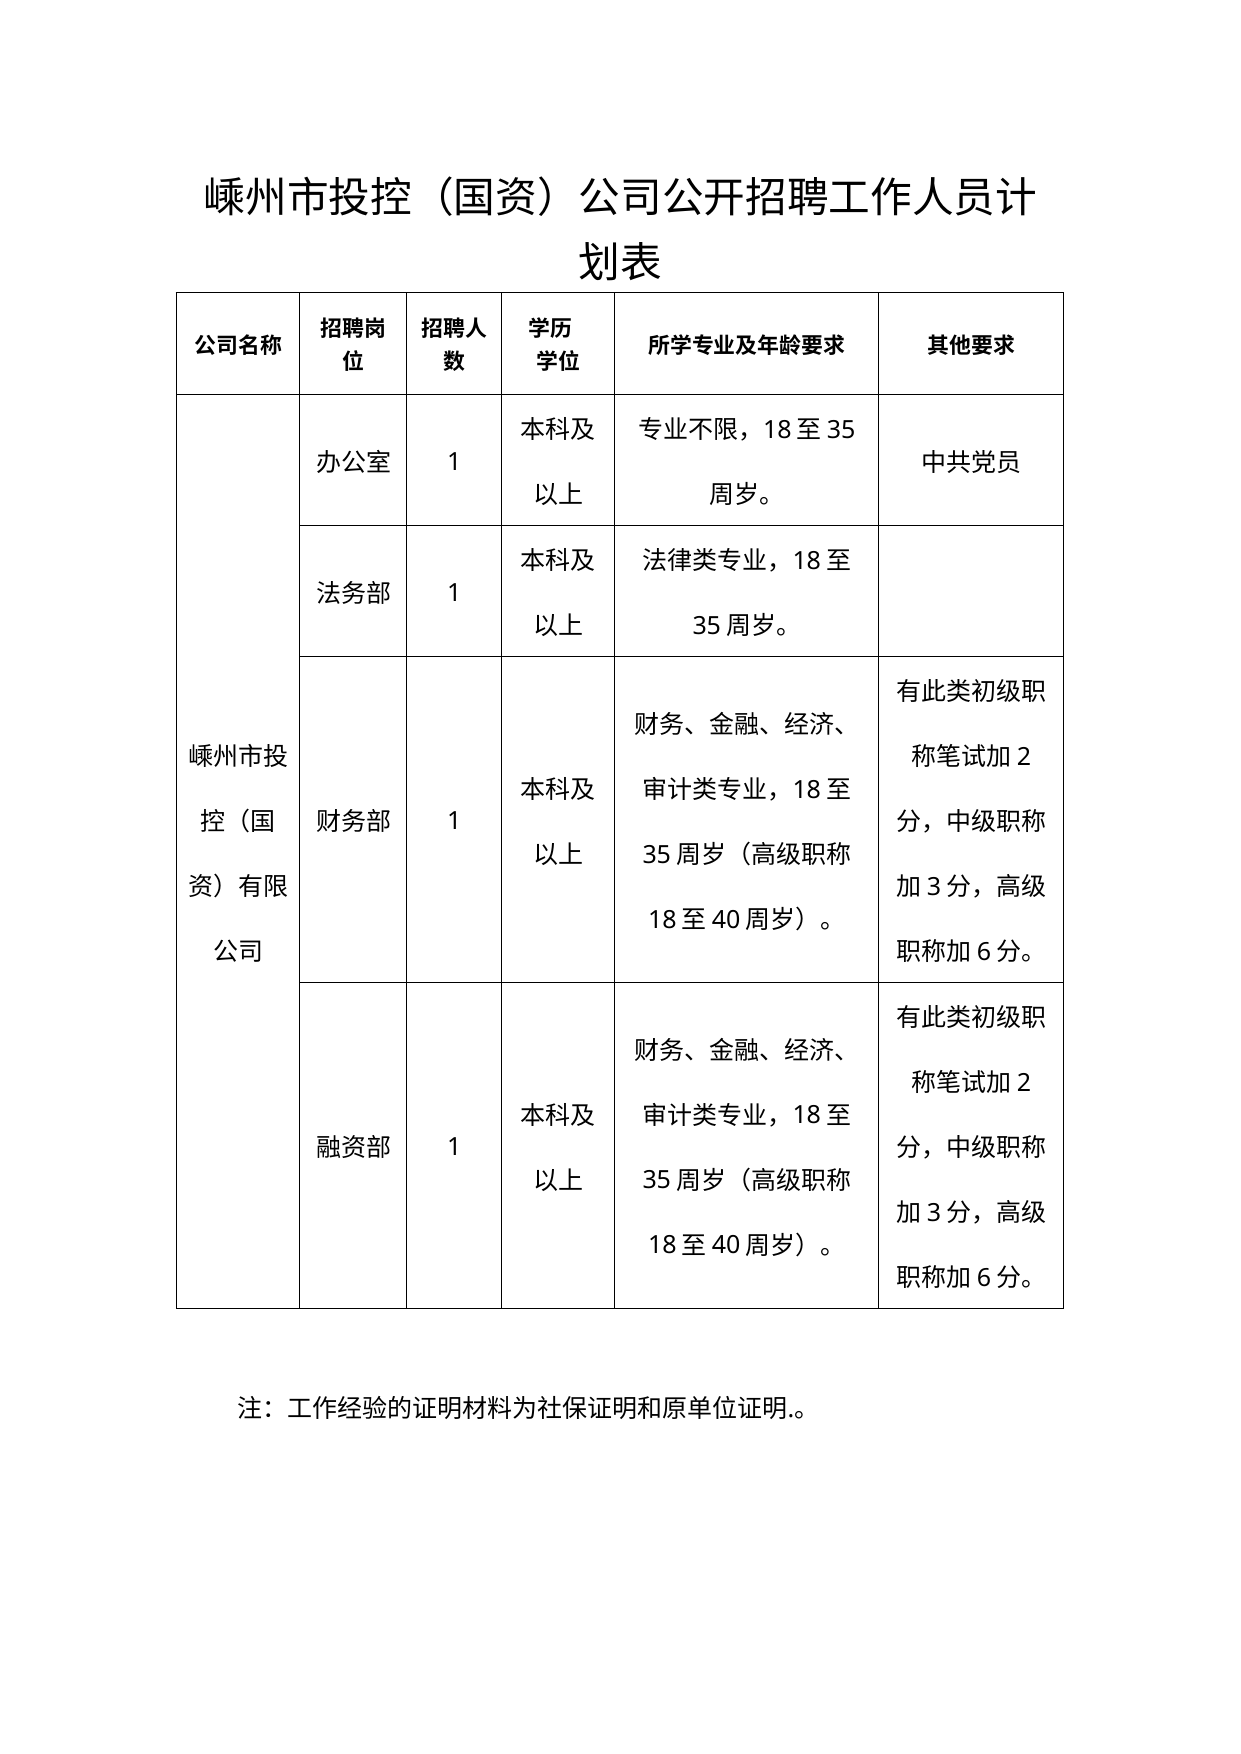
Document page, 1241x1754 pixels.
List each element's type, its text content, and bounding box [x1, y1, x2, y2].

table_cell 1 [407, 983, 501, 1308]
table_header 招聘岗位 [300, 293, 406, 394]
table_header 其他要求 [879, 293, 1063, 394]
table_cell 本科及以上 [502, 526, 614, 656]
table_cell 财务、金融、经济、审计类专业，18至35周岁（高级职称18至40周岁）。 [615, 983, 878, 1308]
table_cell 本科及以上 [502, 983, 614, 1308]
table_header 学历 学位 [502, 293, 614, 394]
table_cell 嵊州市投控（国资）有限公司 [177, 395, 299, 1308]
text 注：工作经验的证明材料为社保证明和原单位证明.。 [187, 1374, 1053, 1439]
table_cell 1 [407, 526, 501, 656]
table_cell 财务、金融、经济、审计类专业，18至35周岁（高级职称18至40周岁）。 [615, 657, 878, 982]
table_header 公司名称 [177, 293, 299, 394]
table_header 所学专业及年龄要求 [615, 293, 878, 394]
table_header 招聘人数 [407, 293, 501, 394]
table_cell 法务部 [300, 526, 406, 656]
table_cell 有此类初级职称笔试加2分，中级职称加3分，高级职称加6分。 [879, 983, 1063, 1308]
table_cell 1 [407, 657, 501, 982]
table_cell 办公室 [300, 395, 406, 525]
table_cell 有此类初级职称笔试加2分，中级职称加3分，高级职称加6分。 [879, 657, 1063, 982]
table_cell 1 [407, 395, 501, 525]
table_cell 法律类专业，18至35周岁。 [615, 526, 878, 656]
table_cell 融资部 [300, 983, 406, 1308]
table_cell 财务部 [300, 657, 406, 982]
table_cell [879, 526, 1063, 656]
text 嵊州市投控（国资）公司公开招聘工作人员计划表 [187, 162, 1053, 292]
table_cell 本科及以上 [502, 395, 614, 525]
table_cell 中共党员 [879, 395, 1063, 525]
table_cell 本科及以上 [502, 657, 614, 982]
table_cell 专业不限，18至35周岁。 [615, 395, 878, 525]
